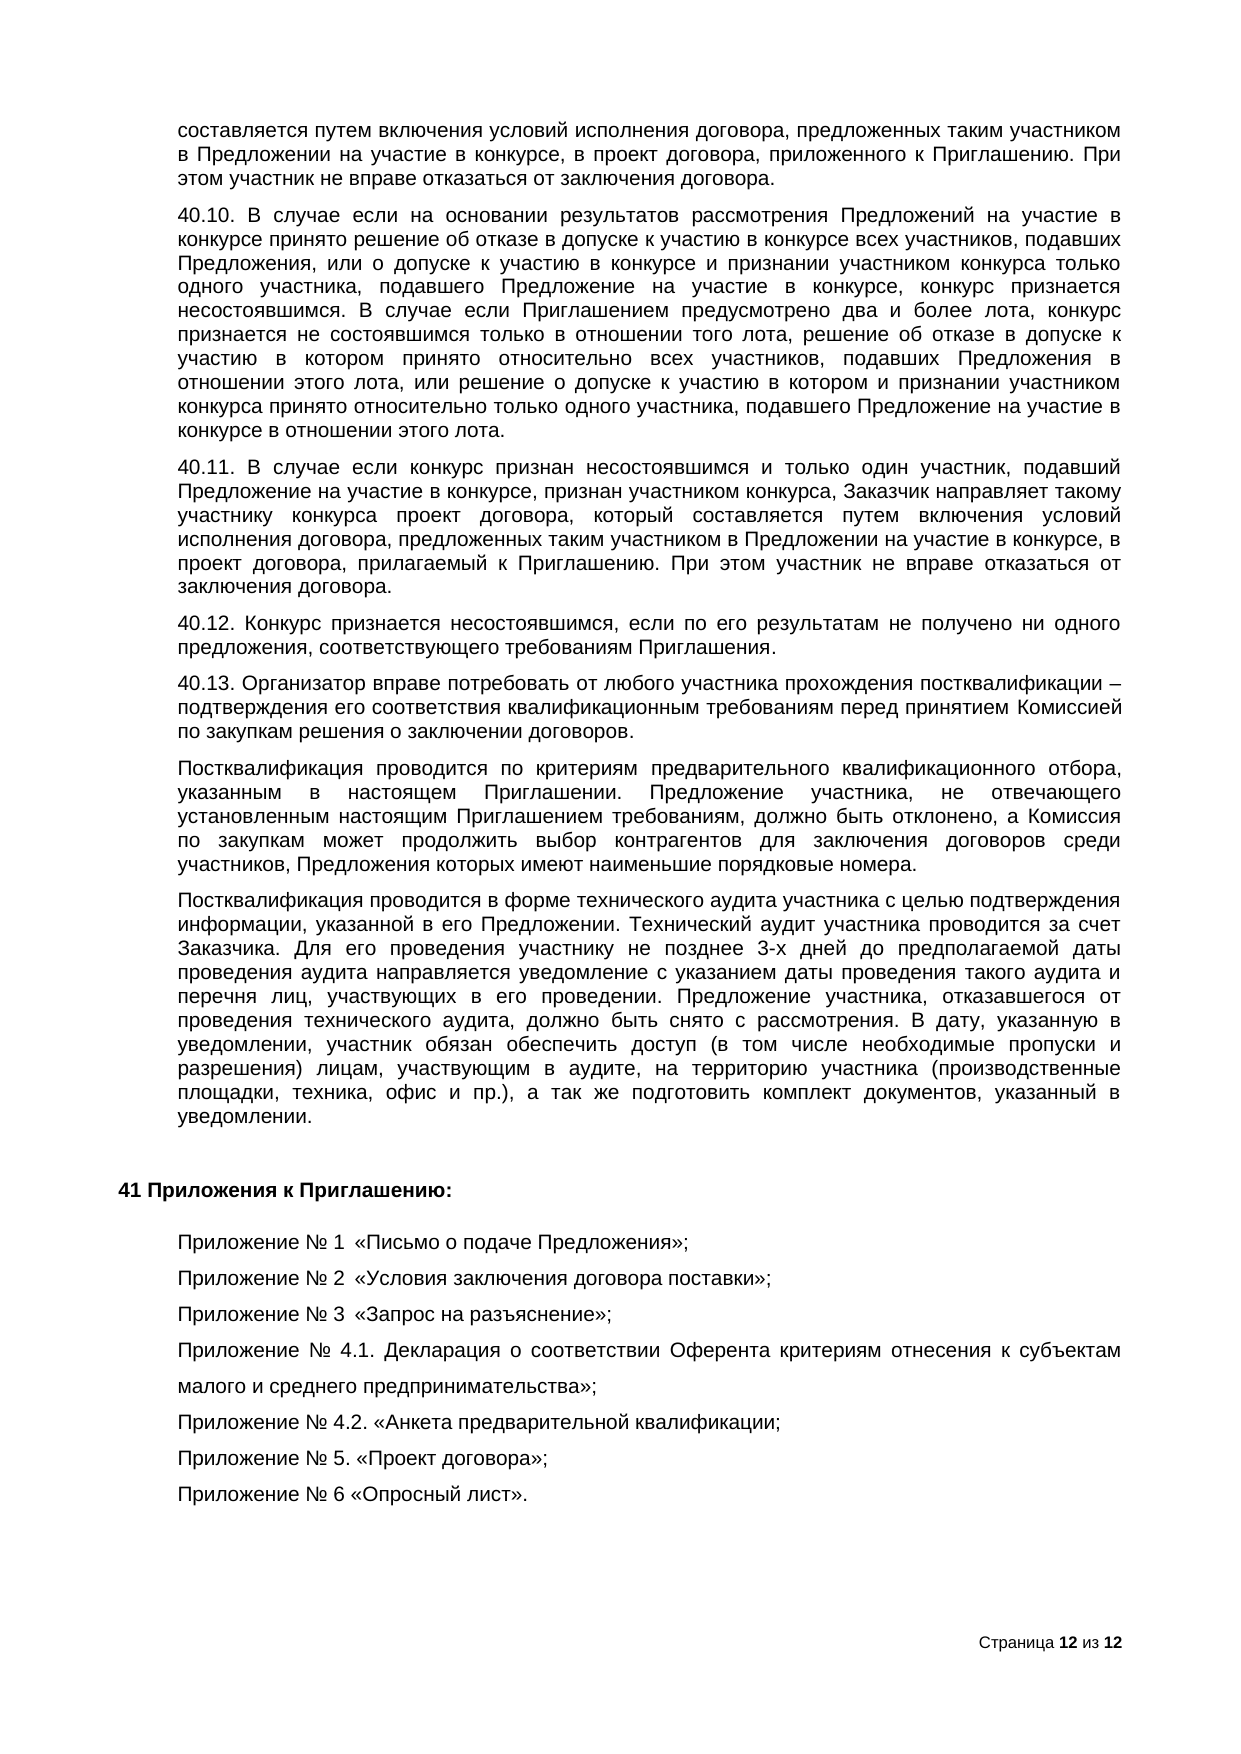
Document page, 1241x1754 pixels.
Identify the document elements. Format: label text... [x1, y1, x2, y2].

text Приложение № 4.2. «Анкета предварительной квалификации; [177, 1409, 1122, 1433]
text 40.11. В случае если конкурс признан несостоявшимся и только один участник, подавший Предложение на участие в конкурсе, признан участником конкурса, Заказчик направляет такому участнику конкурса проект договора, который составляется путем включения условий исполнения договора, предложенных таким участником в Предложении на участие в конкурсе, в проект договора, прилагаемый к Приглашению. При этом участник не вправе отказаться от заключения договора. [177, 454, 1122, 598]
text Приложение № 6 «Опросный лист». [177, 1481, 1122, 1505]
text 40.13. Организатор вправе потребовать от любого участника прохождения постквалификации – подтверждения его соответствия квалификационным требованиям перед принятием Комиссией по закупкам решения о заключении договоров. [177, 671, 1122, 743]
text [177, 118, 1122, 190]
text Приложение № 4.1. Декларация о соответствии Оферента критериям отнесения к субъектам малого и среднего предпринимательства»; [177, 1338, 1122, 1398]
list «Условия заключения договора поставки»; [177, 1266, 1122, 1290]
subtitle 41 Приложения к Приглашению: [118, 1177, 1122, 1201]
text Постквалификация проводится по критериям предварительного квалификационного отбора, указанным в настоящем Приглашении. Предложение участника, не отвечающего установленным настоящим Приглашением требованиям, должно быть отклонено, а Комиссия по закупкам может продолжить выбор контрагентов для заключения договоров среди участников, Предложения которых имеют наименьшие порядковые номера. [177, 756, 1122, 875]
text Постквалификация проводится в форме технического аудита участника с целью подтверждения информации, указанной в его Предложении. Технический аудит участника проводится за счет Заказчика. Для его проведения участнику не позднее 3-х дней до предполагаемой даты проведения аудита направляется уведомление с указанием даты проведения такого аудита и перечня лиц, участвующих в его проведении. Предложение участника, отказавшегося от проведения технического аудита, должно быть снято с рассмотрения. В дату, указанную в уведомлении, участник обязан обеспечить доступ (в том числе необходимые пропуски и разрешения) лицам, участвующим в аудите, на территорию участника (производственные площадки, техника, офис и пр.), а так же подготовить комплект документов, указанный в уведомлении. [177, 888, 1122, 1127]
text 40.12. Конкурс признается несостоявшимся, если по его результатам не получено ни одного предложения, соответствующего требованиям Приглашения. [177, 611, 1122, 659]
text Приложение № 5. «Проект договора»; [177, 1446, 1122, 1469]
text 40.10. В случае если на основании результатов рассмотрения Предложений на участие в конкурсе принято решение об отказе в допуске к участию в конкурсе всех участников, подавших Предложения, или о допуске к участию в конкурсе и признании участником конкурса только одного участника, подавшего Предложение на участие в конкурсе, конкурс признается несостоявшимся. В случае если Приглашением предусмотрено два и более лота, конкурс признается не состоявшимся только в отношении того лота, решение об отказе в допуске к участию в котором принято относительно всех участников, подавших Предложения в отношении этого лота, или решение о допуске к участию в котором и признании участником конкурса принято относительно только одного участника, подавшего Предложение на участие в конкурсе в отношении этого лота. [177, 202, 1122, 442]
list «Запрос на разъяснение»; [177, 1302, 1122, 1326]
list «Письмо о подаче Предложения»; [177, 1230, 1122, 1254]
